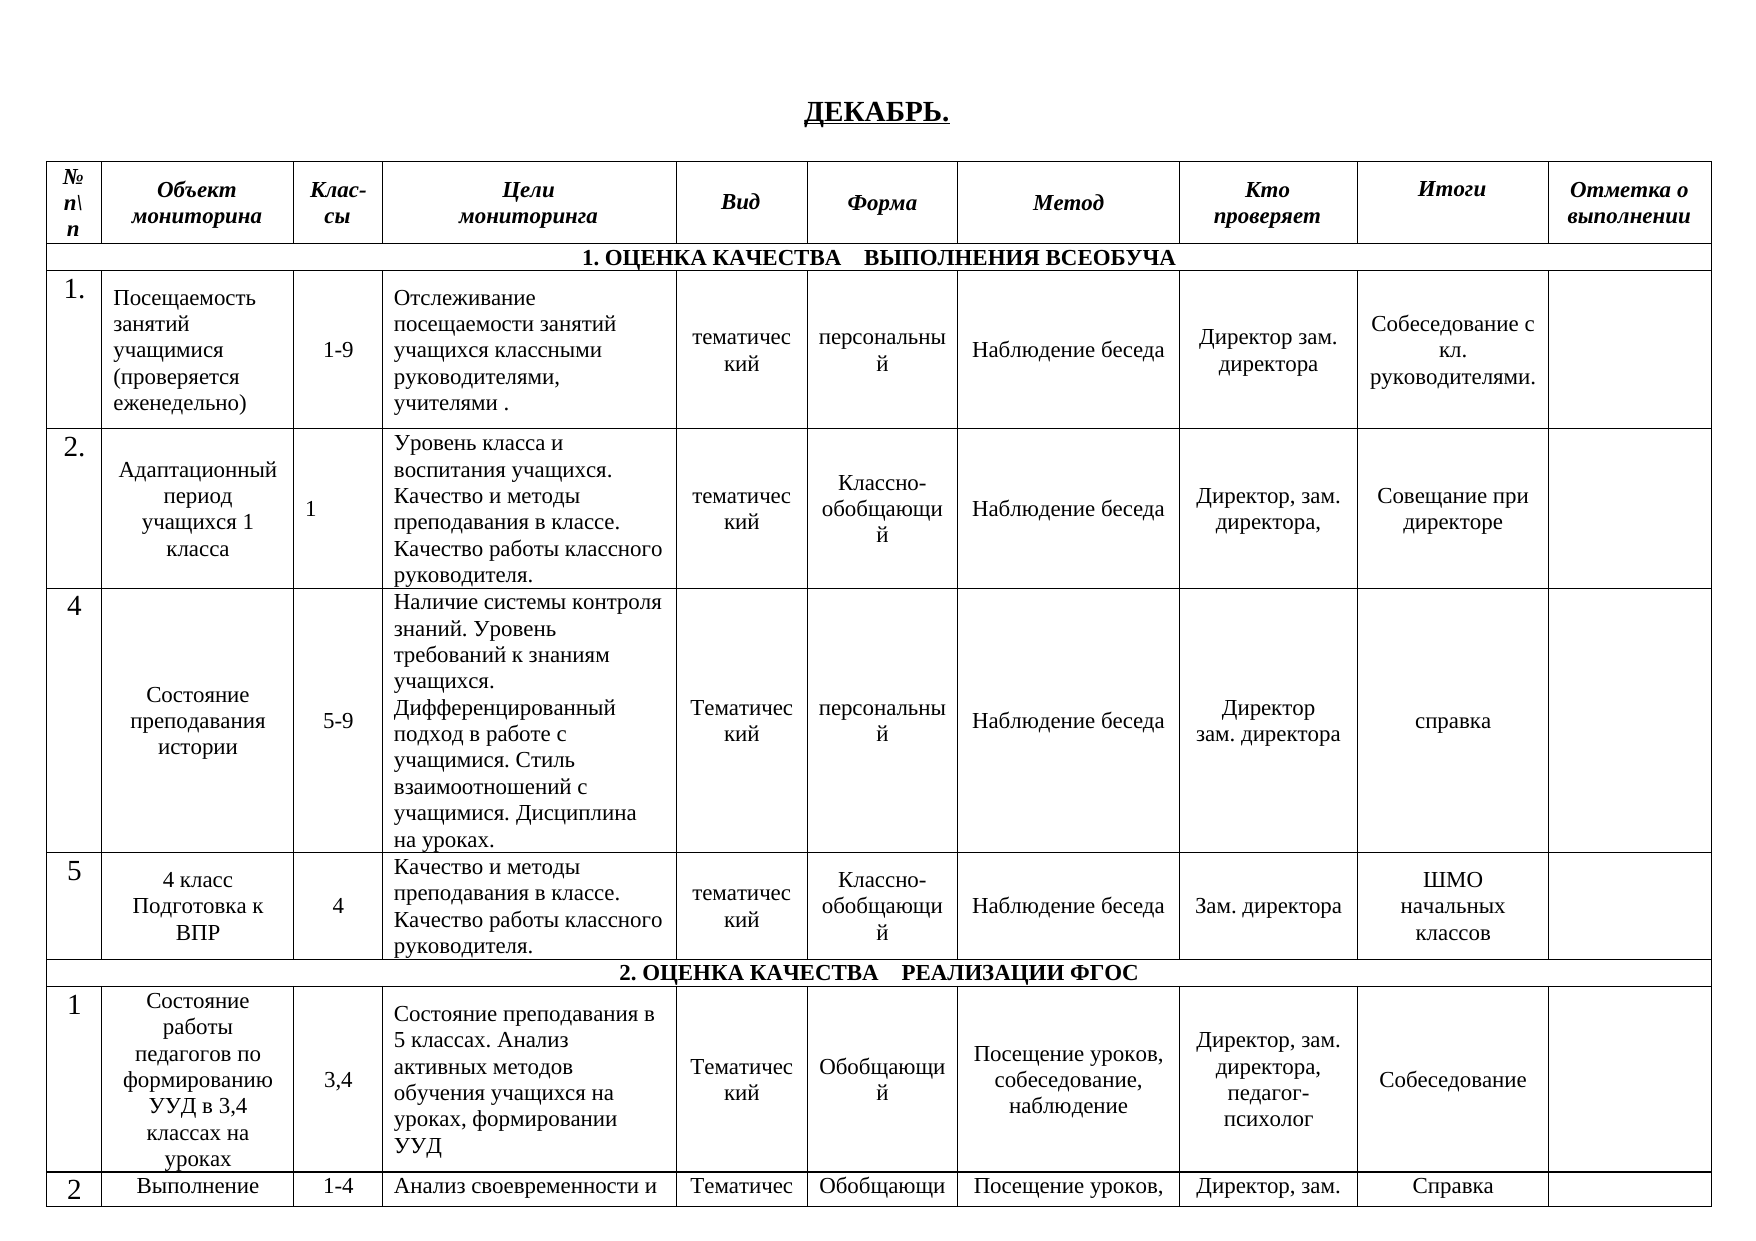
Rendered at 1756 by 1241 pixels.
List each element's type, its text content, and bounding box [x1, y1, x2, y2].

table_cell 1. [47, 271, 101, 428]
table_cell 2. [47, 429, 101, 587]
table_cell 4 класс Подготовка к ВПР [102, 853, 293, 958]
table_cell Посещаемость занятий учащимися (проверяется еженедельно) [102, 271, 293, 428]
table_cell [958, 987, 1179, 1171]
table_cell [1549, 589, 1711, 852]
table_cell тематический [677, 853, 807, 958]
table_cell 5 [47, 853, 101, 958]
table_cell Отслеживание посещаемости занятий учащихся классными руководителями, учителями . [383, 271, 676, 428]
table_cell тематический [677, 271, 807, 428]
table_cell Директор, зам. директора, [1180, 429, 1357, 587]
table_cell Наблюдение беседа [958, 271, 1179, 428]
table_cell 3,4 [294, 987, 382, 1171]
table_header Клас- сы [294, 162, 382, 243]
table_cell Наблюдение беседа [958, 853, 1179, 958]
table_header Метод [958, 162, 1179, 243]
table_cell Зам. директора [1180, 853, 1357, 958]
table_cell Наличие системы контроля знаний. Уровень требований к знаниям учащихся. Дифференцированный подход в работе с учащимися. Стиль взаимоотношений с учащимися. Дисциплина на уроках. [383, 589, 676, 852]
table_cell Тематический [677, 589, 807, 852]
table_cell Классно-обобщающий [808, 429, 957, 587]
table_cell 2. ОЦЕНКА КАЧЕСТВА РЕАЛИЗАЦИИ ФГОС [47, 960, 1711, 986]
table_cell [1549, 271, 1711, 428]
table_cell Директор, зам. директора, педагог-психолог [1180, 987, 1357, 1171]
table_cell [383, 1173, 676, 1206]
table_header Объект мониторина [102, 162, 293, 243]
table_cell персональный [808, 589, 957, 852]
text ДЕКАБРЬ. [46, 94, 1707, 127]
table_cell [1180, 1173, 1357, 1206]
table_header Цели мониторинга [383, 162, 676, 243]
table_cell персональный [808, 271, 957, 428]
table_cell 1 [47, 987, 101, 1171]
table_cell справка [1358, 589, 1548, 852]
table_header Итоги [1358, 162, 1548, 243]
table_header № п\п [47, 162, 101, 243]
table_cell Состояние преподавания в 5 классах. Анализ активных методов обучения учащихся на уроках, формировании УУД [383, 987, 676, 1171]
table_header Форма [808, 162, 957, 243]
table_cell Обобщающий [808, 987, 957, 1171]
table_cell Совещание при директоре [1358, 429, 1548, 587]
table_cell Тематический [677, 1173, 807, 1206]
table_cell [102, 1173, 293, 1206]
table_cell [1549, 1173, 1711, 1206]
table_header Отметка о выполнении [1549, 162, 1711, 243]
table_cell Адаптационный период учащихся 1 класса [102, 429, 293, 587]
table_cell 1. ОЦЕНКА КАЧЕСТВА ВЫПОЛНЕНИЯ ВСЕОБУЧА [47, 244, 1711, 270]
table_cell Директор зам. директора [1180, 589, 1357, 852]
table_cell Директор зам. директора [1180, 271, 1357, 428]
table_cell 2 [47, 1173, 101, 1206]
table_cell 5-9 [294, 589, 382, 852]
table_cell Состояние преподавания истории [102, 589, 293, 852]
table_cell Собеседование с кл. руководителями. [1358, 271, 1548, 428]
table_cell [1549, 853, 1711, 958]
table_cell Состояние работы педагогов по формированию УУД в 3,4 классах на уроках [102, 987, 293, 1171]
table_cell Справка [1358, 1173, 1548, 1206]
table_cell Качество и методы преподавания в классе. Качество работы классного руководителя. [383, 853, 676, 958]
table_cell [1549, 987, 1711, 1171]
table_cell Наблюдение беседа [958, 429, 1179, 587]
table_cell 1-9 [294, 271, 382, 428]
table_header Кто проверяет [1180, 162, 1357, 243]
table_cell Наблюдение беседа [958, 589, 1179, 852]
table_cell 4 [47, 589, 101, 852]
table_cell [1549, 429, 1711, 587]
table_cell Тематический [677, 987, 807, 1171]
table_cell ШМО начальных классов [1358, 853, 1548, 958]
table_cell тематический [677, 429, 807, 587]
table_cell Собеседование [1358, 987, 1548, 1171]
table_cell 1 [294, 429, 382, 587]
table_header Вид [677, 162, 807, 243]
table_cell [958, 1173, 1179, 1206]
table_cell Классно-обобщающий [808, 853, 957, 958]
table_cell 1-4 [294, 1173, 382, 1206]
table_cell 4 [294, 853, 382, 958]
table_cell Уровень класса и воспитания учащихся. Качество и методы преподавания в классе. Качество работы классного руководителя. [383, 429, 676, 587]
table_cell Обобщающий [808, 1173, 957, 1206]
